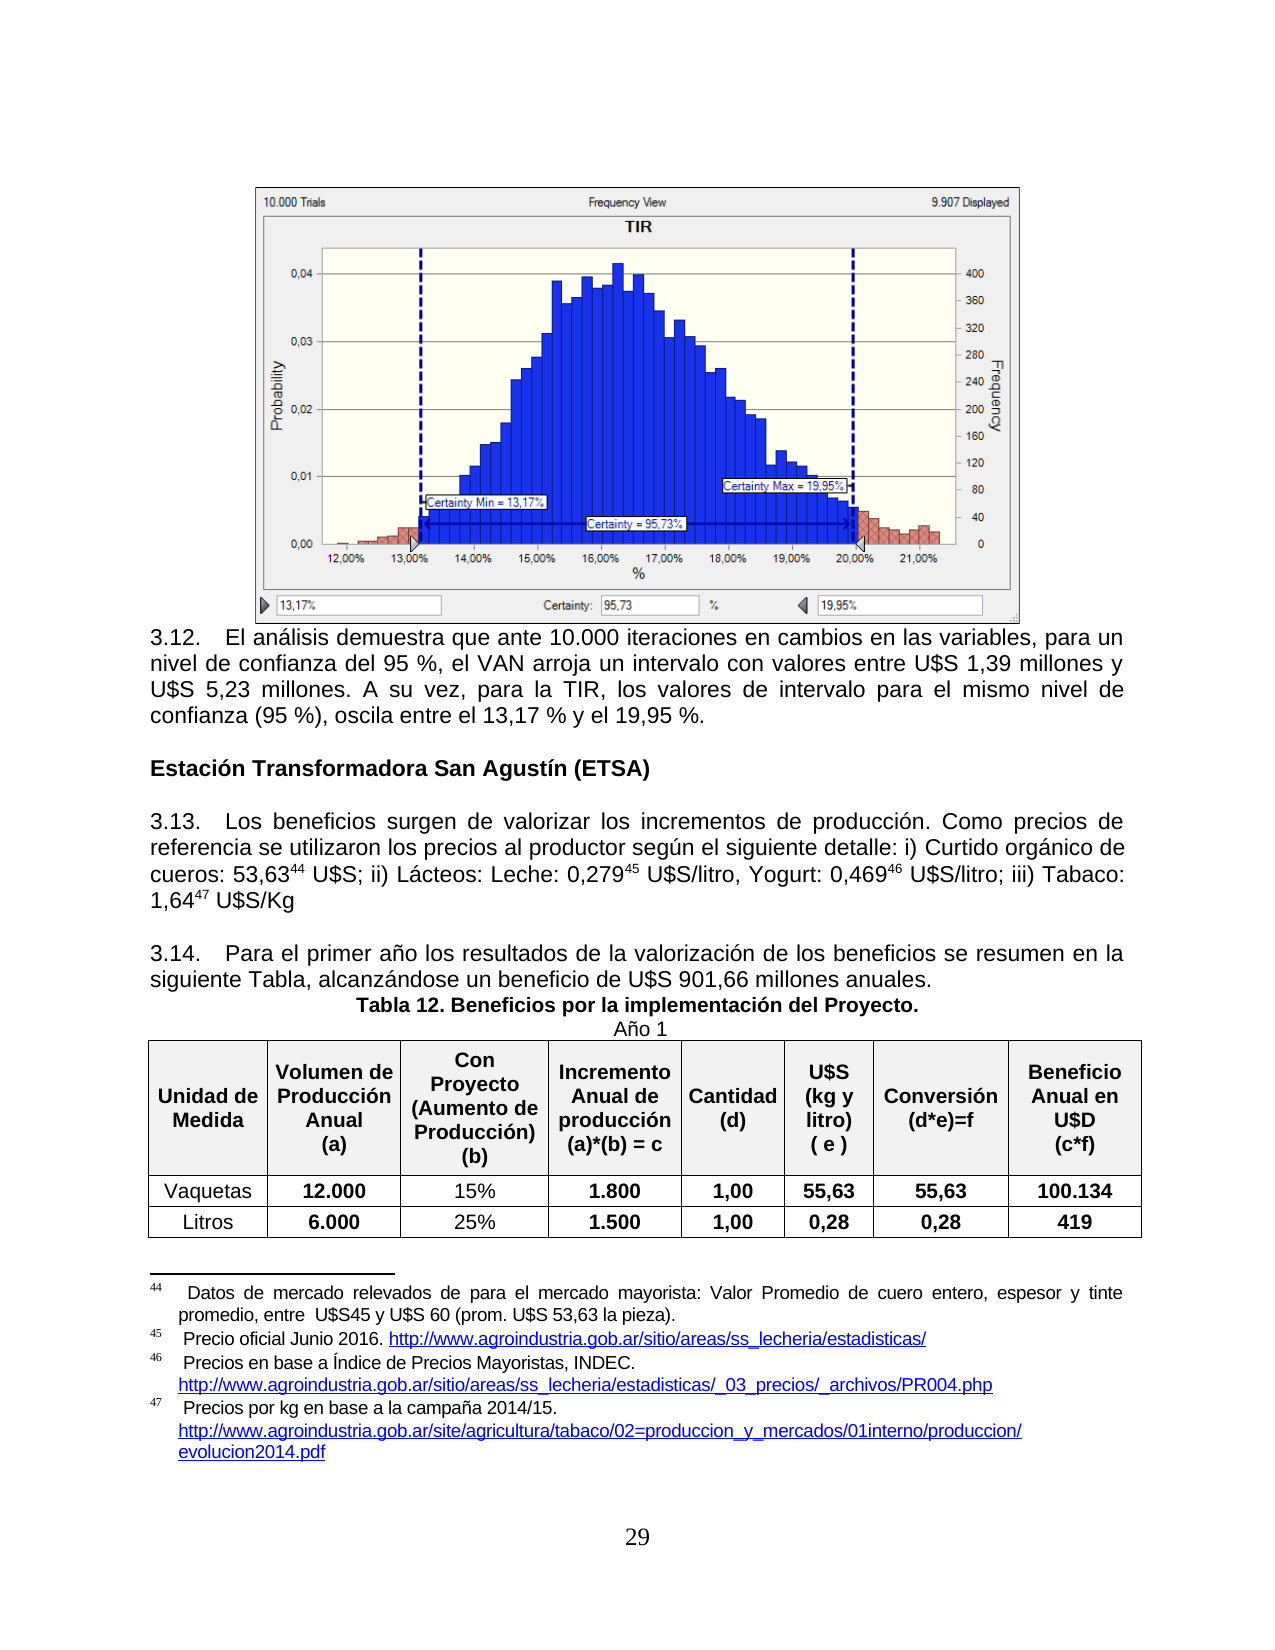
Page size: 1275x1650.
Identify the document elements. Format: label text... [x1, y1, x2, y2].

table_cell 1.500 [549, 1207, 681, 1237]
table_header Incremento Anual de producción (a)*(b) = c [549, 1041, 681, 1175]
list Para el primer año los resultados de la valorización de los beneficios se resumen en la siguiente Tabla, alcanzándose un beneficio de U$S 901,66 millones anuales. [150, 940, 1125, 992]
table_cell 55,63 [785, 1176, 873, 1206]
table_cell 55,63 [874, 1176, 1008, 1206]
list Los beneficios surgen de valorizar los incrementos de producción. Como precios de referencia se utilizaron los precios al productor según el siguiente detalle: i) Curtido orgánico de cueros: 53,63 U$S; ii) Lácteos: Leche: 0,279 U$S/litro, Yogurt: 0,469 U$S/litro; iii) Tabaco: 1,64 U$S/Kg [150, 808, 1125, 913]
table_header Unidad de Medida [149, 1041, 267, 1175]
picture [255, 187, 1020, 624]
text Estación Transformadora San Agustín (ETSA) [150, 755, 1125, 782]
table_cell 1,00 [682, 1207, 784, 1237]
table_header Beneficio Anual en U$D (c*f) [1009, 1041, 1141, 1175]
text Año 1 [150, 1016, 1125, 1040]
table_header Con Proyecto (Aumento de Producción) (b) [401, 1041, 548, 1175]
list El análisis demuestra que ante 10.000 iteraciones en cambios en las variables, para un nivel de confianza del 95 %, el VAN arroja un intervalo con valores entre U$S 1,39 millones y U$S 5,23 millones. A su vez, para la TIR, los valores de intervalo para el mismo nivel de confianza (95 %), oscila entre el 13,17 % y el 19,95 %. [150, 623, 1125, 729]
table_header Conversión (d*e)=f [874, 1041, 1008, 1175]
table_cell 6.000 [268, 1207, 400, 1237]
table_cell 1,00 [682, 1176, 784, 1206]
table_cell 1.800 [549, 1176, 681, 1206]
table_cell Vaquetas [149, 1176, 267, 1206]
table_cell 0,28 [874, 1207, 1008, 1237]
table_cell Litros [149, 1207, 267, 1237]
table_cell 25% [401, 1207, 548, 1237]
table_header U$S (kg y litro) ( e ) [785, 1041, 873, 1175]
table_cell 100.134 [1009, 1176, 1141, 1206]
table_cell 0,28 [785, 1207, 873, 1237]
table_cell 12.000 [268, 1176, 400, 1206]
table_cell 419 [1009, 1207, 1141, 1237]
table_header Volumen de Producción Anual (a) [268, 1041, 400, 1175]
text Tabla 12. Beneficios por la implementación del Proyecto. [150, 992, 1125, 1016]
table_header Cantidad (d) [682, 1041, 784, 1175]
table_cell 15% [401, 1176, 548, 1206]
